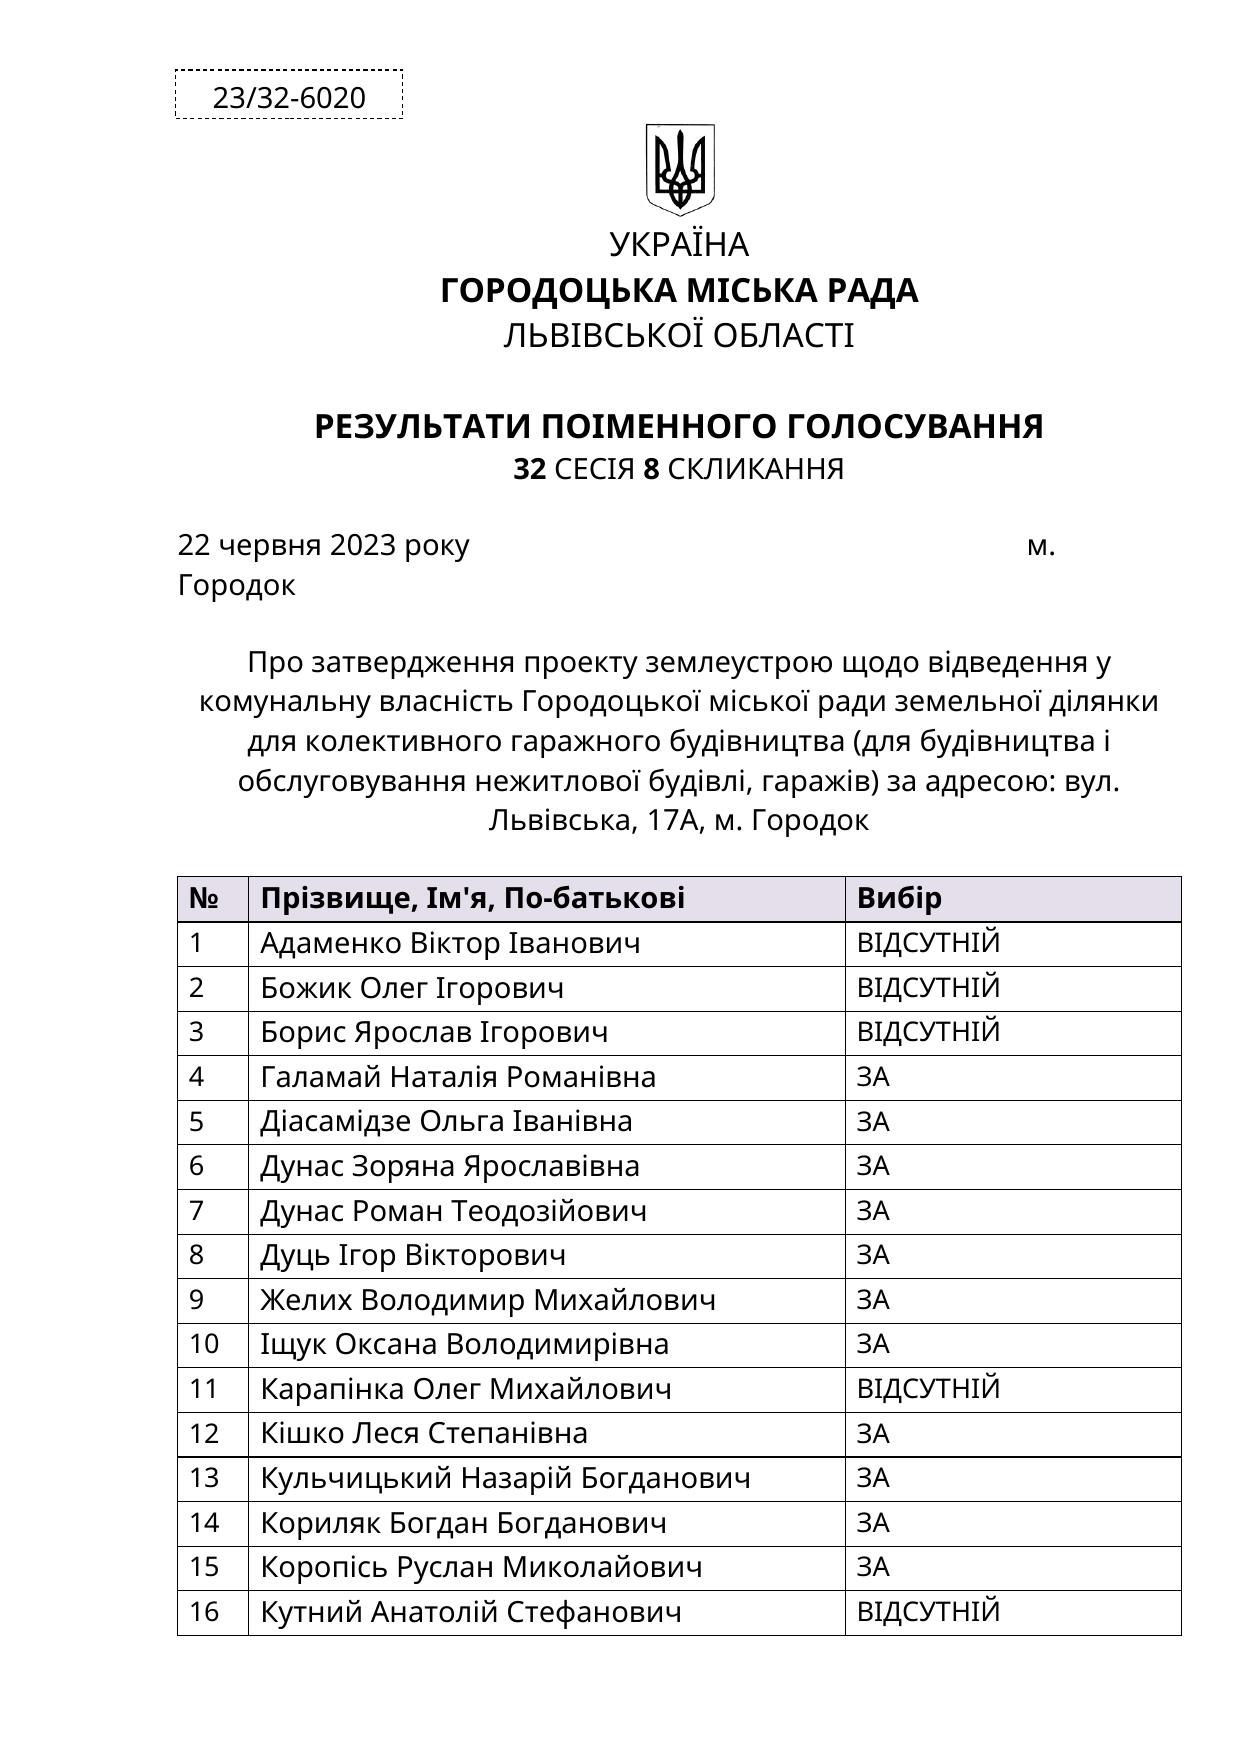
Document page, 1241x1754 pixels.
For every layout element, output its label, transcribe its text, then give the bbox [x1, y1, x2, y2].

table_cell 13 [178, 1458, 248, 1501]
table_cell ЗА [846, 1056, 1181, 1100]
text РЕЗУЛЬТАТИ ПОІМЕННОГО ГОЛОСУВАННЯ [177, 403, 1181, 448]
text ГОРОДОЦЬКА МІСЬКА РАДА [177, 266, 1181, 312]
table_cell ЗА [846, 1235, 1181, 1278]
table_cell ВІДСУТНІЙ [846, 1368, 1181, 1412]
table_cell ВІДСУТНІЙ [846, 1591, 1181, 1635]
table_cell Борис Ярослав Ігорович [249, 1012, 845, 1055]
table_cell ВІДСУТНІЙ [846, 923, 1181, 966]
table_cell ВІДСУТНІЙ [846, 967, 1181, 1011]
table_cell ЗА [846, 1547, 1181, 1590]
table_cell Дунас Роман Теодозійович [249, 1190, 845, 1233]
table_cell 16 [178, 1591, 248, 1635]
table_cell ЗА [846, 1413, 1181, 1456]
table_cell 6 [178, 1145, 248, 1189]
table_cell Галамай Наталія Романівна [249, 1056, 845, 1100]
table_cell 1 [178, 923, 248, 966]
table_cell 8 [178, 1235, 248, 1278]
table_cell 5 [178, 1101, 248, 1144]
picture [633, 118, 726, 221]
table_cell Кульчицький Назарій Богданович [249, 1458, 845, 1501]
table_cell Адаменко Віктор Іванович [249, 923, 845, 966]
table_cell Діасамідзе Ольга Іванівна [249, 1101, 845, 1144]
table_cell Коропісь Руслан Миколайович [249, 1547, 845, 1590]
table_cell ЗА [846, 1502, 1181, 1546]
table_cell ВІДСУТНІЙ [846, 1012, 1181, 1055]
table_cell ЗА [846, 1190, 1181, 1233]
table_cell Кориляк Богдан Богданович [249, 1502, 845, 1546]
table_cell ЗА [846, 1145, 1181, 1189]
text 32 СЕСІЯ 8 СКЛИКАННЯ [177, 448, 1181, 488]
text Про затвердження проекту землеустрою щодо відведення у комунальну власність Городоцької міської ради земельної ділянки для колективного гаражного будівництва (для будівництва і обслуговування нежитлової будівлі, гаражів) за адресою: вул. Львівська, 17А, м. Городок [177, 641, 1181, 839]
table_cell 10 [178, 1324, 248, 1367]
table_cell Божик Олег Ігорович [249, 967, 845, 1011]
table_cell 14 [178, 1502, 248, 1546]
table_cell ЗА [846, 1458, 1181, 1501]
text УКРАЇНА [177, 221, 1181, 266]
table_cell ЗА [846, 1101, 1181, 1144]
table_cell Карапінка Олег Михайлович [249, 1368, 845, 1412]
text 22 червня 2023 року м. Городок [177, 525, 1181, 604]
text ЛЬВІВСЬКОЇ ОБЛАСТІ [177, 312, 1181, 357]
table_cell 9 [178, 1279, 248, 1323]
table_cell 12 [178, 1413, 248, 1456]
table_cell 7 [178, 1190, 248, 1233]
table_cell Желих Володимир Михайлович [249, 1279, 845, 1323]
table_cell 15 [178, 1547, 248, 1590]
table_cell Іщук Оксана Володимирівна [249, 1324, 845, 1367]
table_header Прізвище, Ім'я, По-батькові [249, 877, 845, 921]
table_cell Дуць Ігор Вікторович [249, 1235, 845, 1278]
table_cell Кішко Леся Степанівна [249, 1413, 845, 1456]
table_cell ЗА [846, 1324, 1181, 1367]
table_cell 3 [178, 1012, 248, 1055]
table_header Вибір [846, 877, 1181, 921]
table_cell 2 [178, 967, 248, 1011]
table_header № [178, 877, 248, 921]
table_cell Дунас Зоряна Ярославівна [249, 1145, 845, 1189]
table_cell 11 [178, 1368, 248, 1412]
table_cell Кутний Анатолій Стефанович [249, 1591, 845, 1635]
table_cell 4 [178, 1056, 248, 1100]
table_cell ЗА [846, 1279, 1181, 1323]
